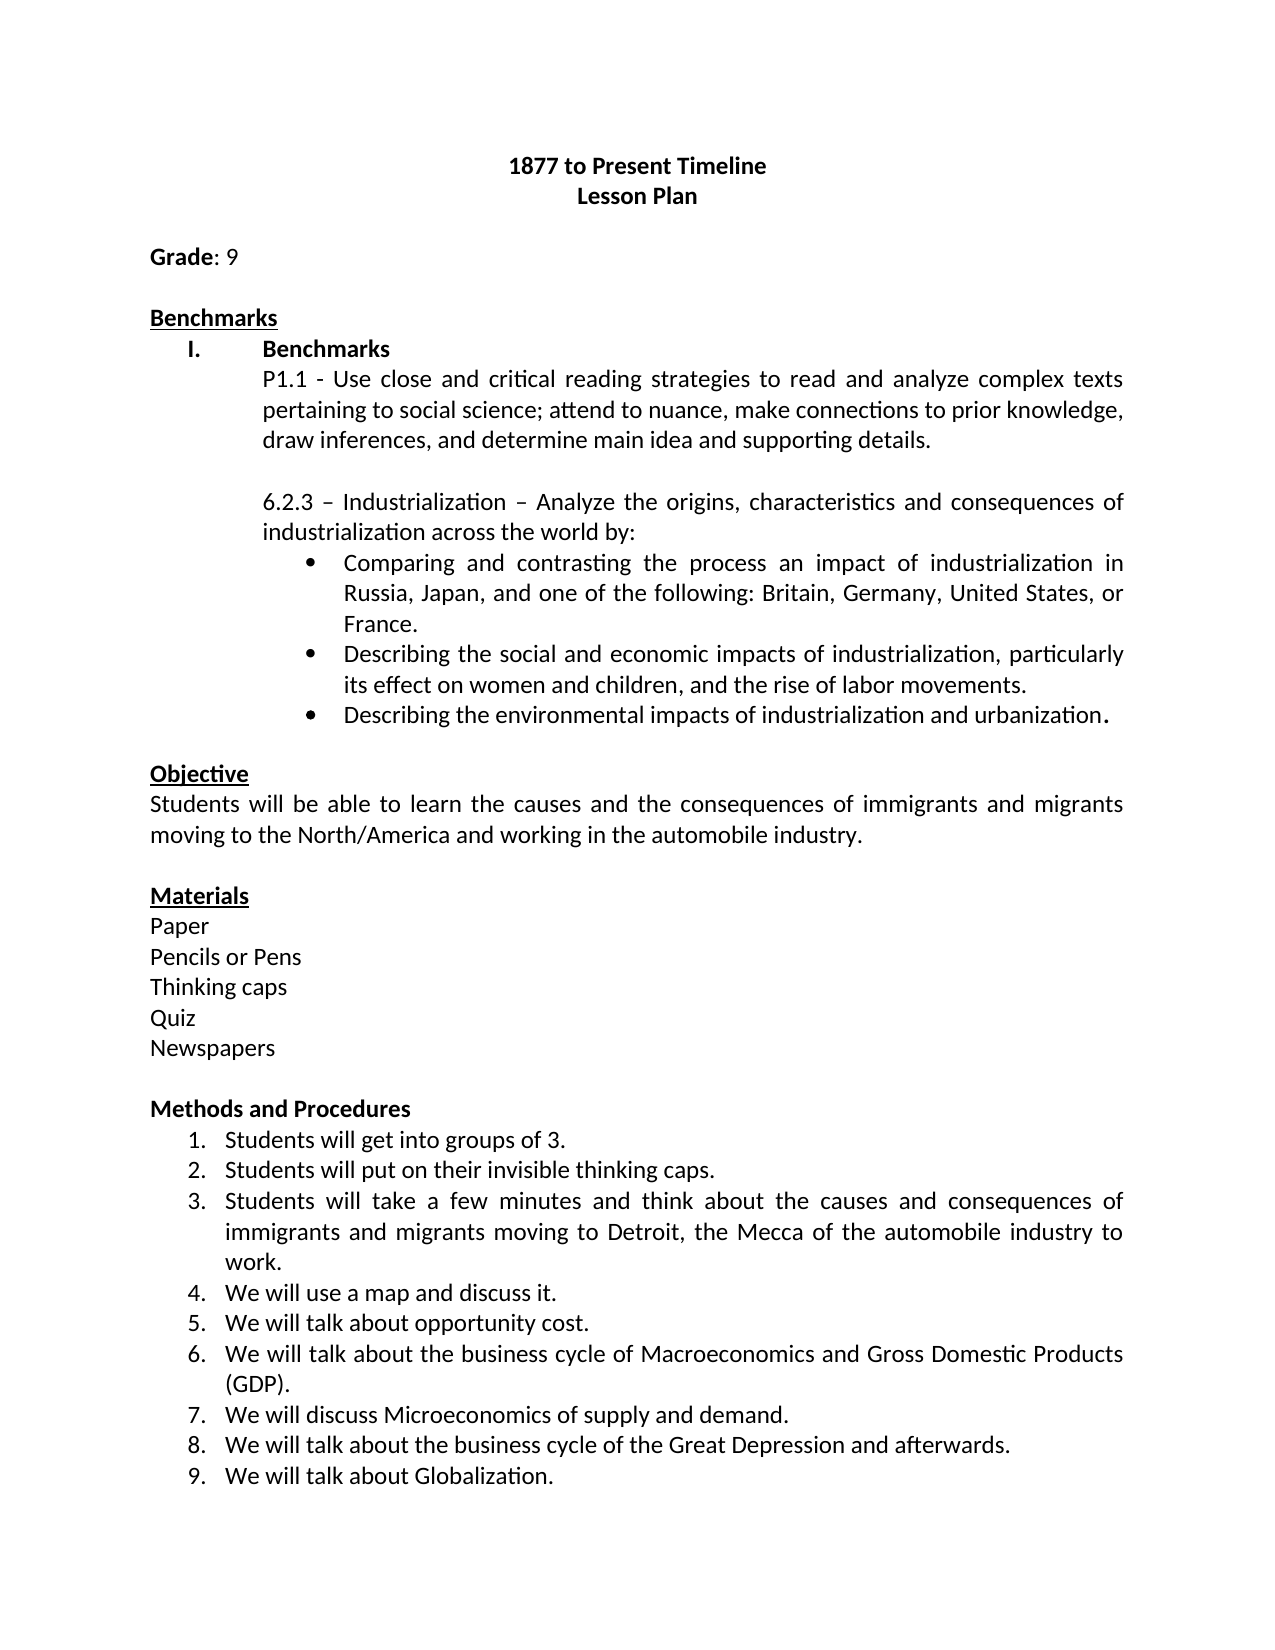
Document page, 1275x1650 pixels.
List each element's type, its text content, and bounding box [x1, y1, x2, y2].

list Comparing and contrasting the process an impact of industrialization in Russia, Japan, and one of the following: Britain, Germany, United States, or France. [306, 547, 1125, 638]
text Methods and Procedures [150, 1094, 1125, 1124]
list Students will get into groups of 3. [187, 1124, 1125, 1155]
list Benchmarks [187, 333, 1125, 364]
list Students will take a few minutes and think about the causes and consequences of immigrants and migrants moving to Detroit, the Mecca of the automobile industry to work. [187, 1185, 1125, 1277]
text Grade: 9 [150, 242, 1125, 272]
list Describing the environmental impacts of industrialization and urbanization. [306, 699, 1125, 730]
text Benchmarks [150, 303, 1125, 333]
list Describing the social and economic impacts of industrialization, particularly its effect on women and children, and the rise of labor movements. [306, 638, 1125, 699]
list We will talk about Globalization. [187, 1460, 1125, 1490]
list P1.1 - Use close and critical reading strategies to read and analyze complex texts pertaining to social science; attend to nuance, make connections to prior knowledge, draw inferences, and determine main idea and supporting details. [262, 364, 1125, 455]
text Objective [150, 758, 1125, 788]
list We will talk about opportunity cost. [187, 1307, 1125, 1338]
list We will talk about the business cycle of the Great Depression and afterwards. [187, 1429, 1125, 1460]
text Newspapers [150, 1033, 1125, 1063]
text Pencils or Pens [150, 941, 1125, 972]
text Quiz [150, 1002, 1125, 1033]
list We will use a map and discuss it. [187, 1277, 1125, 1307]
list We will discuss Microeconomics of supply and demand. [187, 1399, 1125, 1429]
list 6.2.3 – Industrialization – Analyze the origins, characteristics and consequences of industrialization across the world by: [262, 486, 1125, 547]
list Students will put on their invisible thinking caps. [187, 1155, 1125, 1185]
text 1877 to Present Timeline [150, 150, 1125, 181]
text Lesson Plan [150, 181, 1125, 211]
text Students will be able to learn the causes and the consequences of immigrants and migrants moving to the North/America and working in the automobile industry. [150, 788, 1125, 849]
text Materials [150, 880, 1125, 911]
list We will talk about the business cycle of Macroeconomics and Gross Domestic Products (GDP). [187, 1338, 1125, 1399]
text Paper [150, 911, 1125, 941]
text Thinking caps [150, 972, 1125, 1002]
